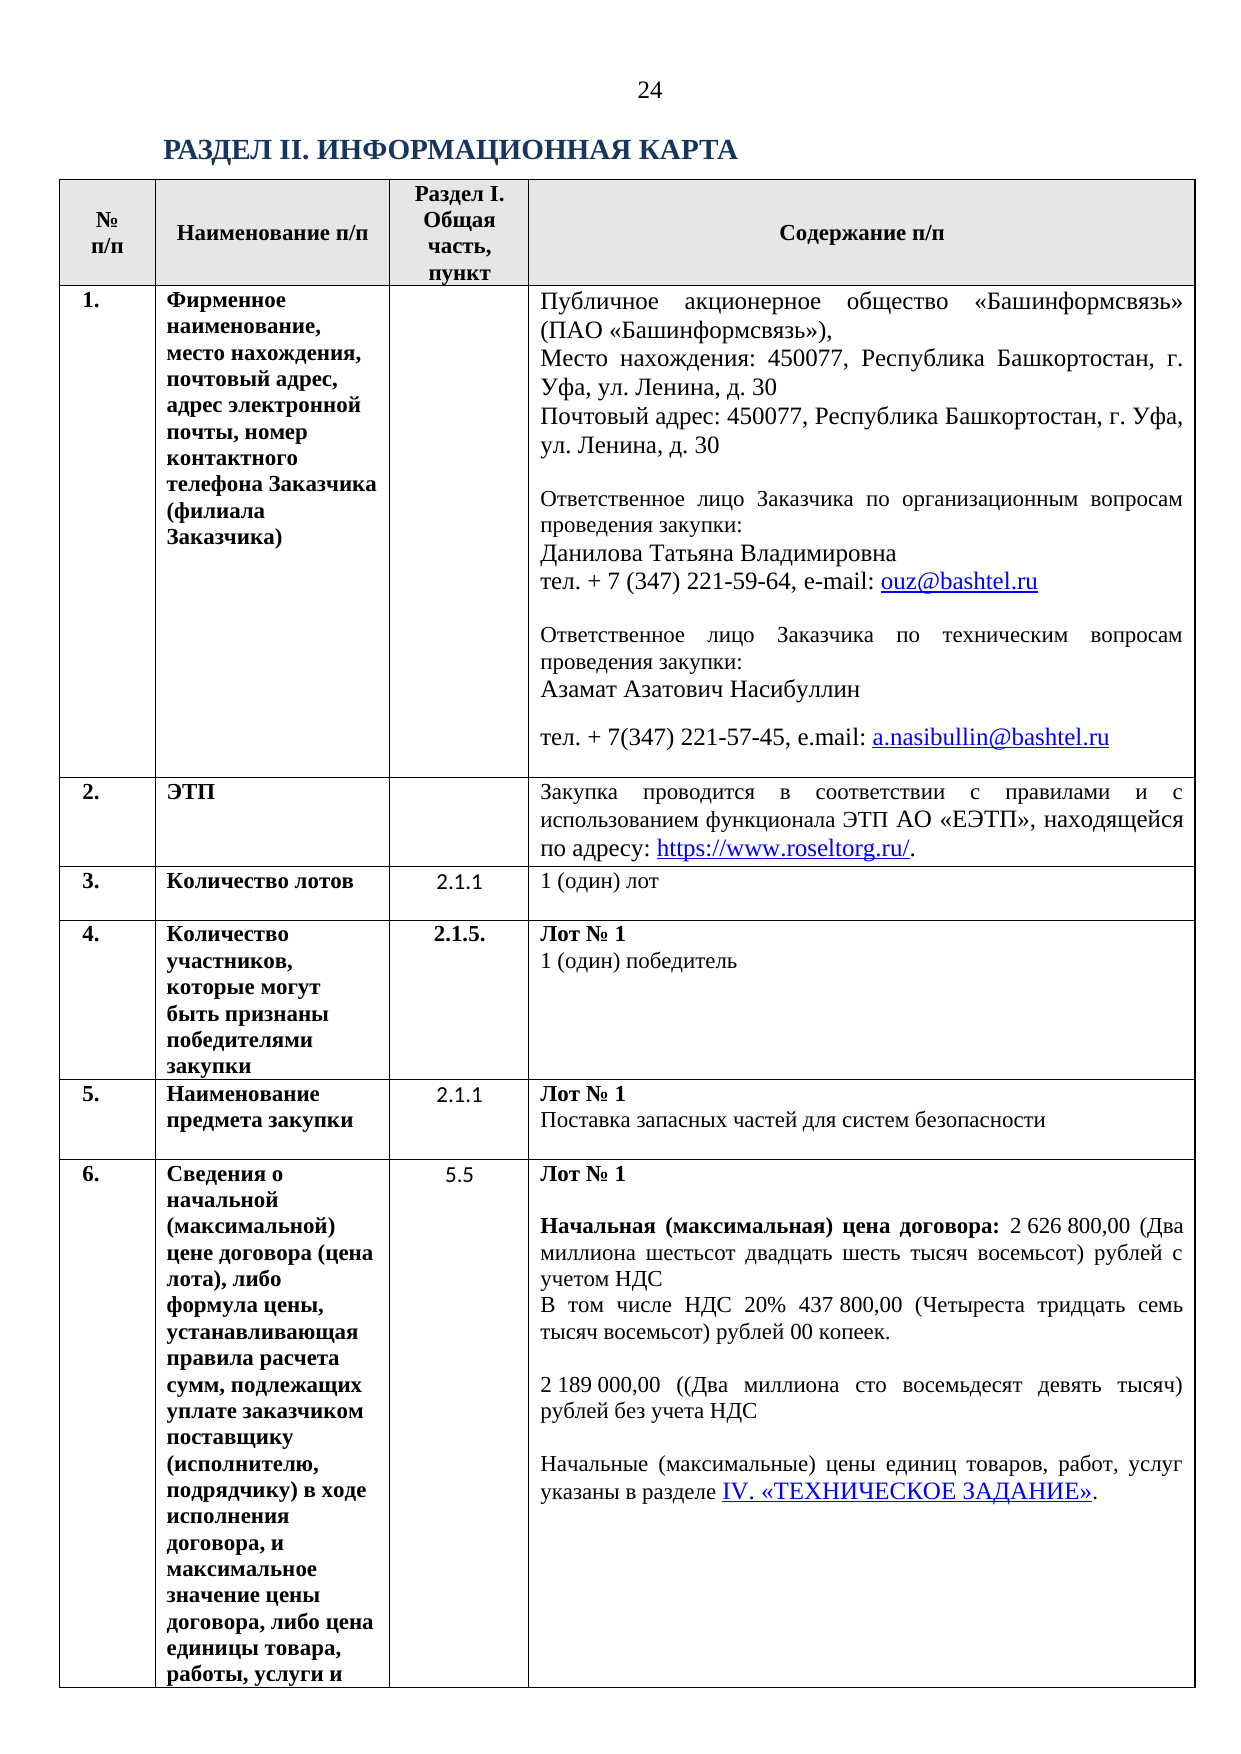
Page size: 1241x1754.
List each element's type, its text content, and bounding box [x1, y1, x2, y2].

table_cell [60, 1080, 155, 1159]
table_cell ЭТП [156, 778, 389, 866]
table_cell Лот № 1 1 (один) победитель [529, 921, 1194, 1079]
table_cell [60, 921, 155, 1079]
table_cell Количество участников, которые могут быть признаны победителями закупки [156, 921, 389, 1079]
table_header Содержание п/п [529, 180, 1194, 285]
table_cell Наименование предмета закупки [156, 1080, 389, 1159]
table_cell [156, 1160, 389, 1687]
table_header Наименование п/п [156, 180, 389, 285]
table_cell [390, 778, 528, 866]
table_cell [390, 286, 528, 777]
table_cell 2.1.1 [390, 1080, 528, 1159]
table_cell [529, 1160, 1194, 1687]
table_cell [60, 1160, 155, 1687]
table_header Раздел I. Общая часть, пункт [390, 180, 528, 285]
table_cell 5.5 [390, 1160, 528, 1687]
table_cell 2.1.1 [390, 867, 528, 919]
table_cell [60, 867, 155, 919]
table_cell [60, 286, 155, 777]
table_cell Лот № 1 Поставка запасных частей для систем безопасности [529, 1080, 1194, 1159]
table_cell 2.1.5. [390, 921, 528, 1079]
table_cell Количество лотов [156, 867, 389, 919]
table_cell 1 (один) лот [529, 867, 1194, 919]
table_cell [60, 778, 155, 866]
text РАЗДЕЛ II. ИНФОРМАЦИОННАЯ КАРТА [163, 132, 1181, 166]
table_cell Закупка проводится в соответствии с правилами и с использованием функционала ЭТП АО «ЕЭТП», находящейся по адресу: https://www.roseltorg.ru/. [529, 778, 1194, 866]
table_cell Публичное акционерное общество «Башинформсвязь» (ПАО «Башинформсвязь»), Место нахождения: 450077, Республика Башкортостан, г. Уфа, ул. Ленина, д. 30 Почтовый адрес: 450077, Республика Башкортостан, г. Уфа, ул. Ленина, д. 30 Ответственное лицо Заказчика по организационным вопросам проведения закупки: Данилова Татьяна Владимировна тел. + 7 (347) 221-59-64, e-mail: ouz@bashtel.ru Ответственное лицо Заказчика по техническим вопросам проведения закупки: Азамат Азатович Насибуллин тел. + 7(347) 221-57-45, e.mail: a.nasibullin@bashtel.ru [529, 286, 1194, 777]
table_header № п/п [60, 180, 155, 285]
table_cell Фирменное наименование, место нахождения, почтовый адрес, адрес электронной почты, номер контактного телефона Заказчика (филиала Заказчика) [156, 286, 389, 777]
